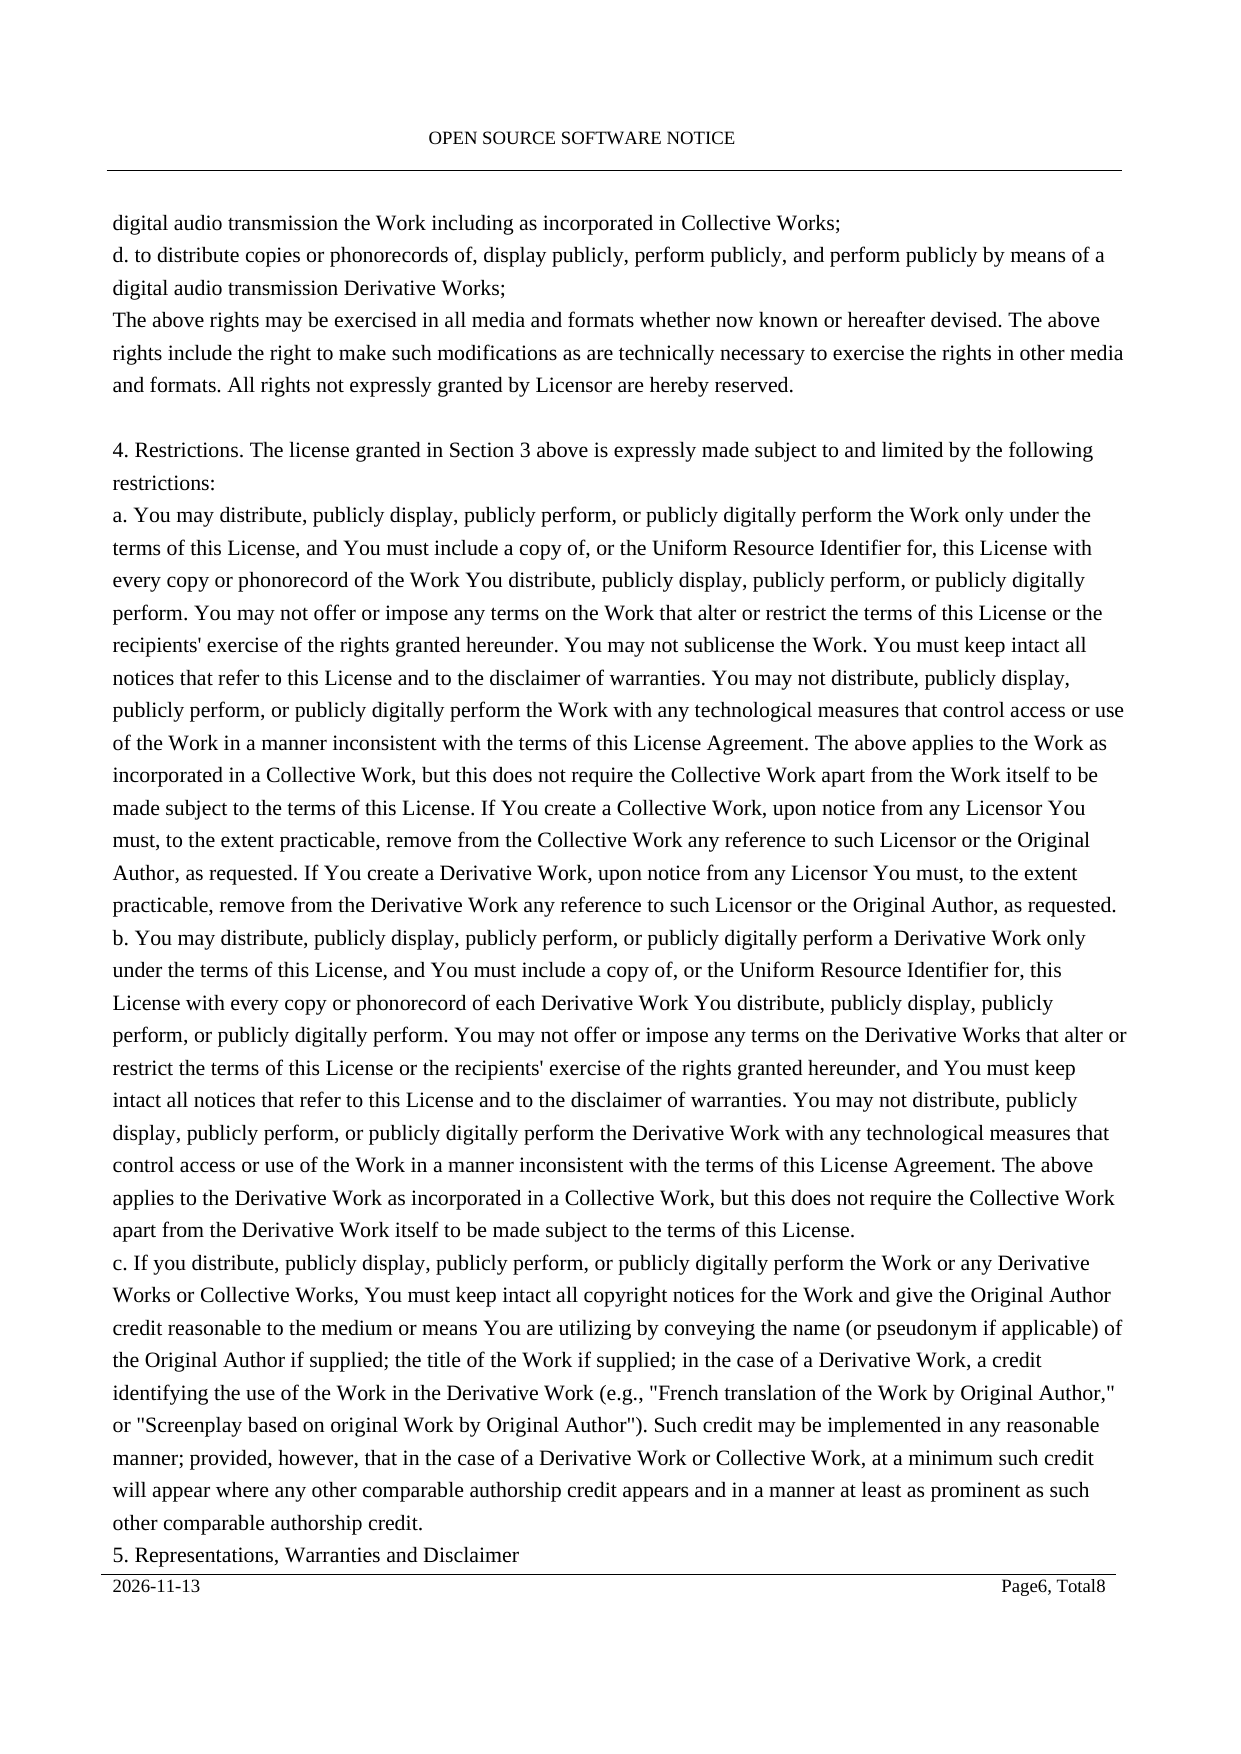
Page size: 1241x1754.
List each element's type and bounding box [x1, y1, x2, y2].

text [112, 206, 1128, 1571]
